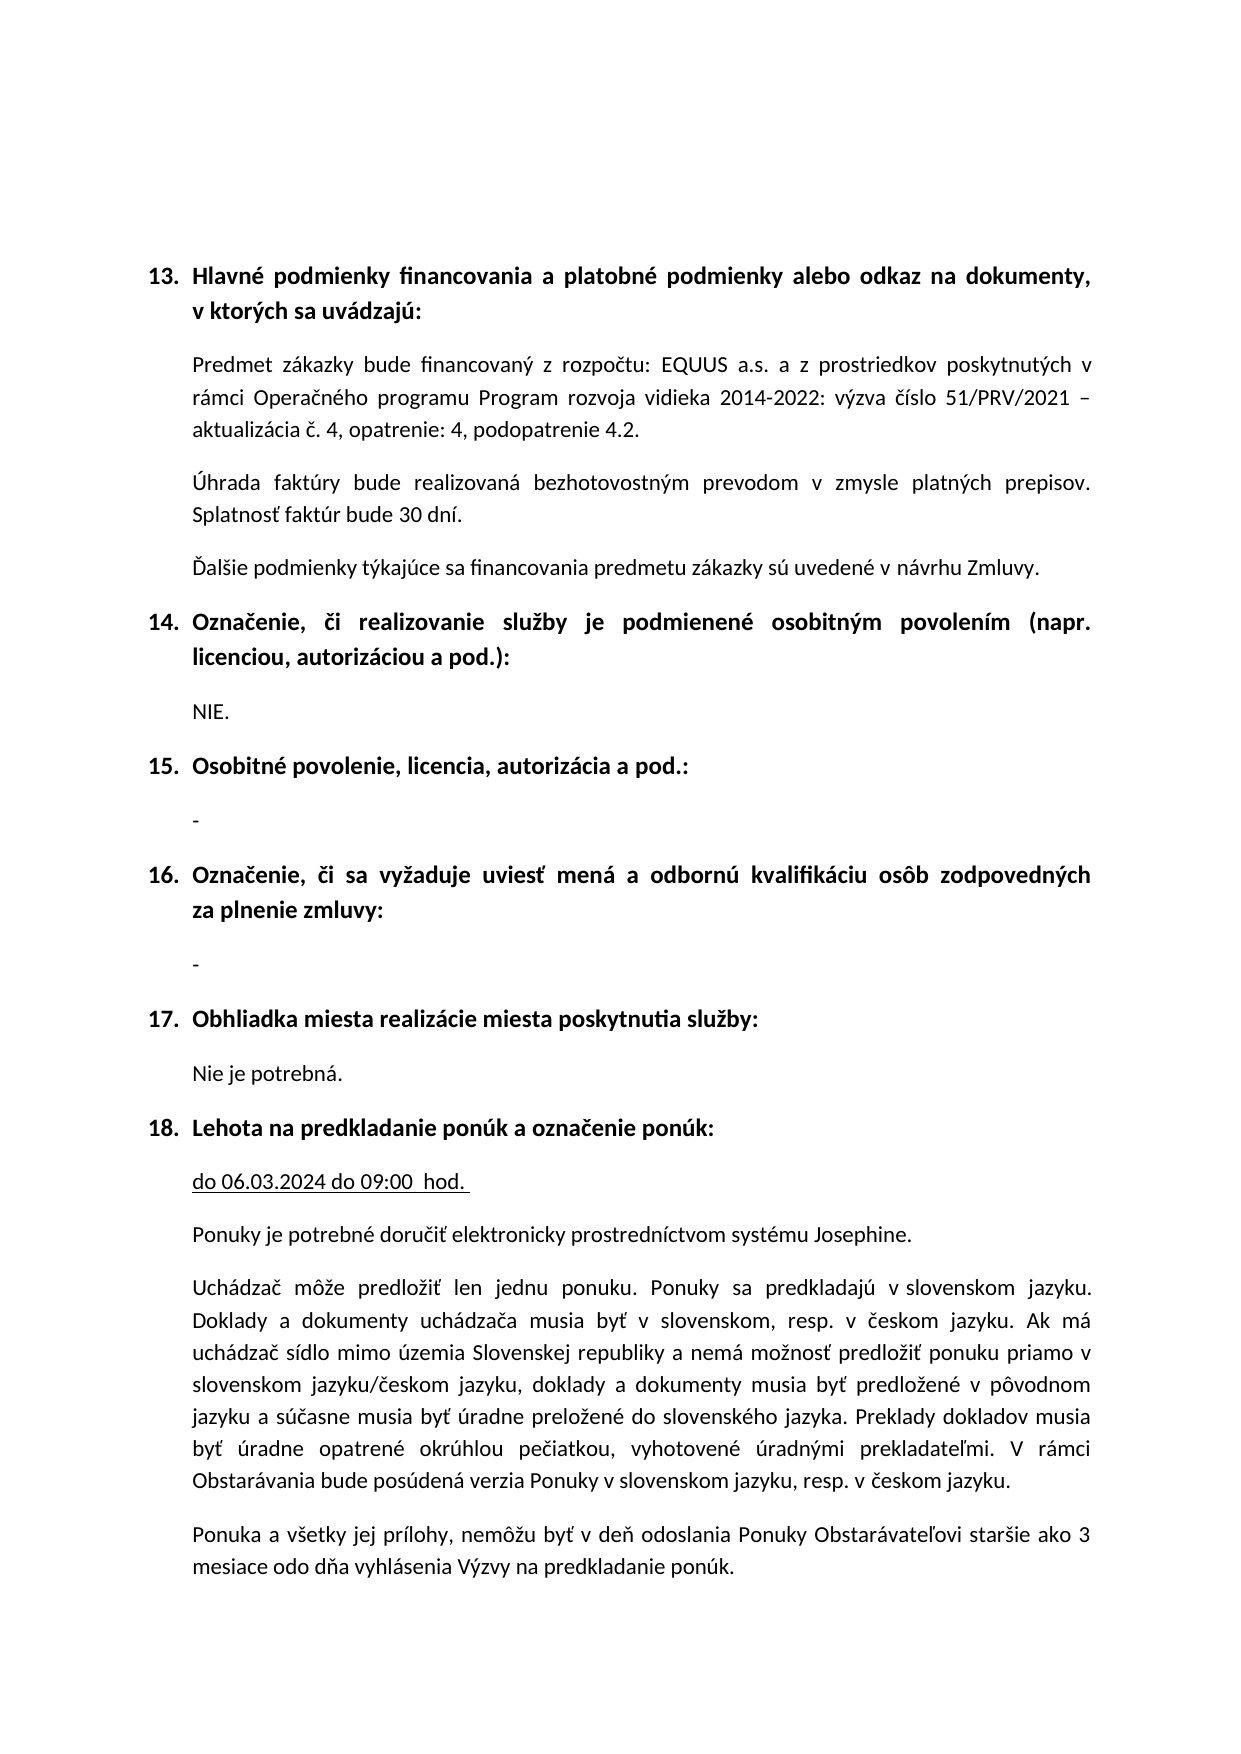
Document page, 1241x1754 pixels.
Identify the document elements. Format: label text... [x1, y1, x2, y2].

text . [192, 697, 1092, 725]
text do do hod. [148, 1167, 1092, 1196]
text Úhrada faktúry bude realizovaná bezhotovostným prevodom v zmysle platných prepisov. Splatnosť faktúr bude dní. [192, 468, 1092, 528]
text Uchádzač môže predložiť len jednu ponuku. Ponuky sa predkladajú v slovenskom jazyku. Doklady a dokumenty uchádzača musia byť v slovenskom, resp. v českom jazyku. Ak má uchádzač sídlo mimo územia Slovenskej republiky a nemá možnosť predložiť ponuku priamo v slovenskom jazyku/českom jazyku, doklady a dokumenty musia byť predložené v pôvodnom jazyku a súčasne musia byť úradne preložené do slovenského jazyka. Preklady dokladov musia byť úradne opatrené okrúhlou pečiatkou, vyhotovené úradnými prekladateľmi. V rámci Obstarávania bude posúdená verzia Ponuky v slovenskom jazyku, resp. v českom jazyku. [192, 1273, 1092, 1495]
list Označenie, či sa vyžaduje uviesť mená a odbornú kvalifikáciu osôb zodpovedných za plnenie zmluvy: [148, 859, 1092, 924]
text Ďalšie podmienky týkajúce sa financovania predmetu zákazky sú uvedené v návrhu Zmluvy. [192, 553, 1092, 581]
list Lehota na predkladanie ponúk a označenie ponúk: [148, 1112, 1092, 1142]
text Predmet zákazky bude financovaný z rozpočtu: [192, 351, 1092, 443]
text Ponuky je potrebné doručiť elektronicky prostredníctvom systému Josephine. [192, 1221, 1092, 1248]
list Označenie, či realizovanie služby je podmienené osobitným povolením (napr. licenciou, autorizáciou a pod.): [148, 606, 1092, 672]
list Obhliadka miesta realizácie miesta poskytnutia služby: [148, 1003, 1092, 1033]
list Osobitné povolenie, licencia, autorizácia a pod.: [148, 750, 1092, 781]
list Hlavné podmienky financovania a platobné podmienky alebo odkaz na dokumenty, v ktorých sa uvádzajú: [148, 260, 1092, 325]
text Ponuka a všetky jej prílohy, nemôžu byť v deň odoslania Ponuky Obstarávateľovi staršie ako 3 mesiace odo dňa vyhlásenia Výzvy na predkladanie ponúk. [192, 1520, 1092, 1580]
text . [148, 1059, 1092, 1087]
